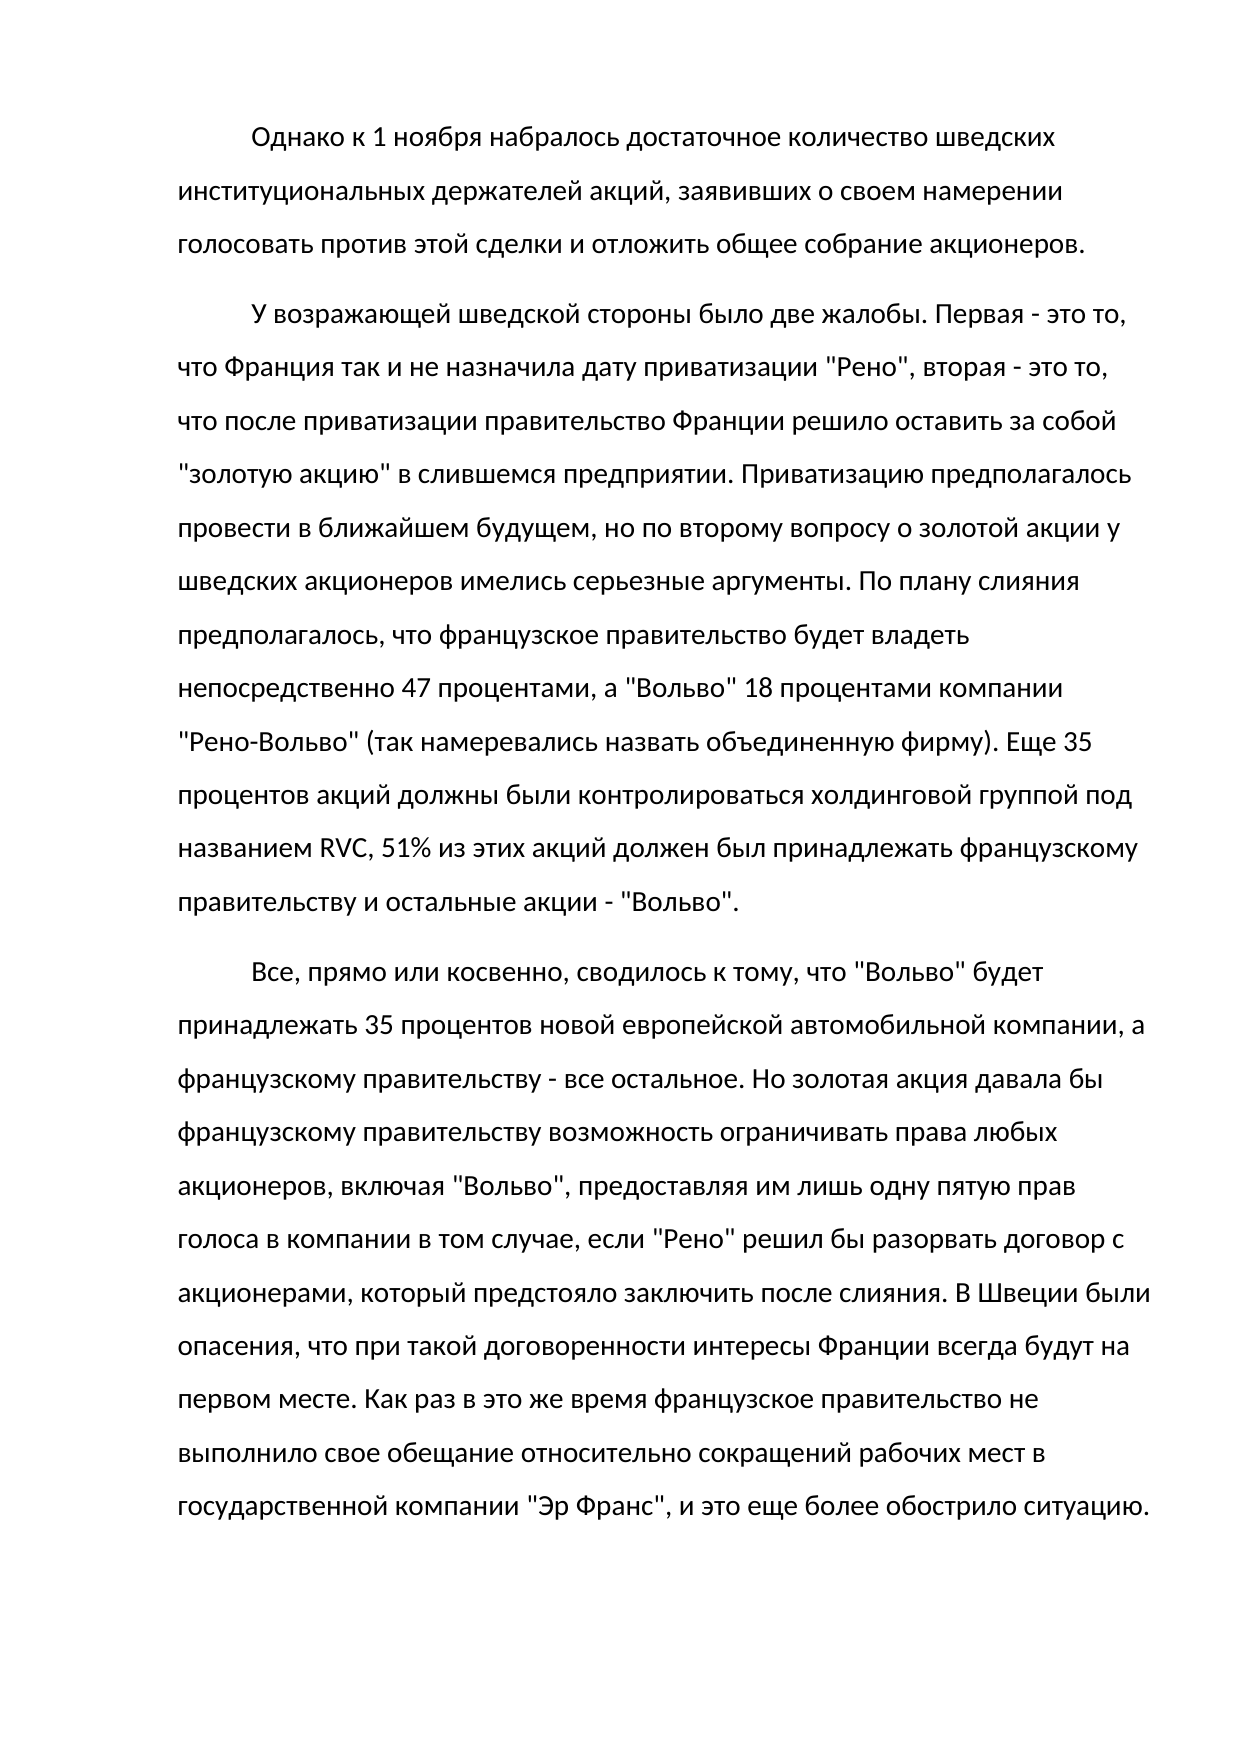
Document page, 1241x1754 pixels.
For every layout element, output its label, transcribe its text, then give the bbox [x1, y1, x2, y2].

text Все, прямо или косвенно, сводилось к тому, что "Вольво" будет принадлежать 35 процентов новой европейской автомобильной компании, а французскому правительству - все остальное. Но золотая акция давала бы французскому правительству возможность ограничивать права любых акционеров, включая "Вольво", предоставляя им лишь одну пятую прав голоса в компании в том случае, если "Рено" решил бы разорвать договор с акционерами, который предстояло заключить после слияния. В Швеции были опасения, что при такой договоренности интересы Франции всегда будут на первом месте. Как раз в это же время французское правительство не выполнило свое обещание относительно сокращений рабочих мест в государственной компании "Эр Франс", и это еще более обострило ситуацию. [177, 953, 1152, 1523]
text У возражающей шведской стороны было две жалобы. Первая - это то, что Франция так и не назначила дату приватизации "Рено", вторая - это то, что после приватизации правительство Франции решило оставить за собой "золотую акцию" в слившемся предприятии. Приватизацию предполагалось провести в ближайшем будущем, но по второму вопросу о золотой акции у шведских акционеров имелись серьезные аргументы. По плану слияния предполагалось, что французское правительство будет владеть непосредственно 47 процентами, а "Вольво" 18 процентами компании "Рено-Вольво" (так намеревались назвать объединенную фирму). Еще 35 процентов акций должны были контролироваться холдинговой группой под названием RVC, 51% из этих акций должен был принадлежать французскому правительству и остальные акции - "Вольво". [177, 295, 1152, 918]
text Однако к 1 ноября набралось достаточное количество шведских институциональных держателей акций, заявивших о своем намерении голосовать против этой сделки и отложить общее собрание акционеров. [177, 118, 1152, 261]
